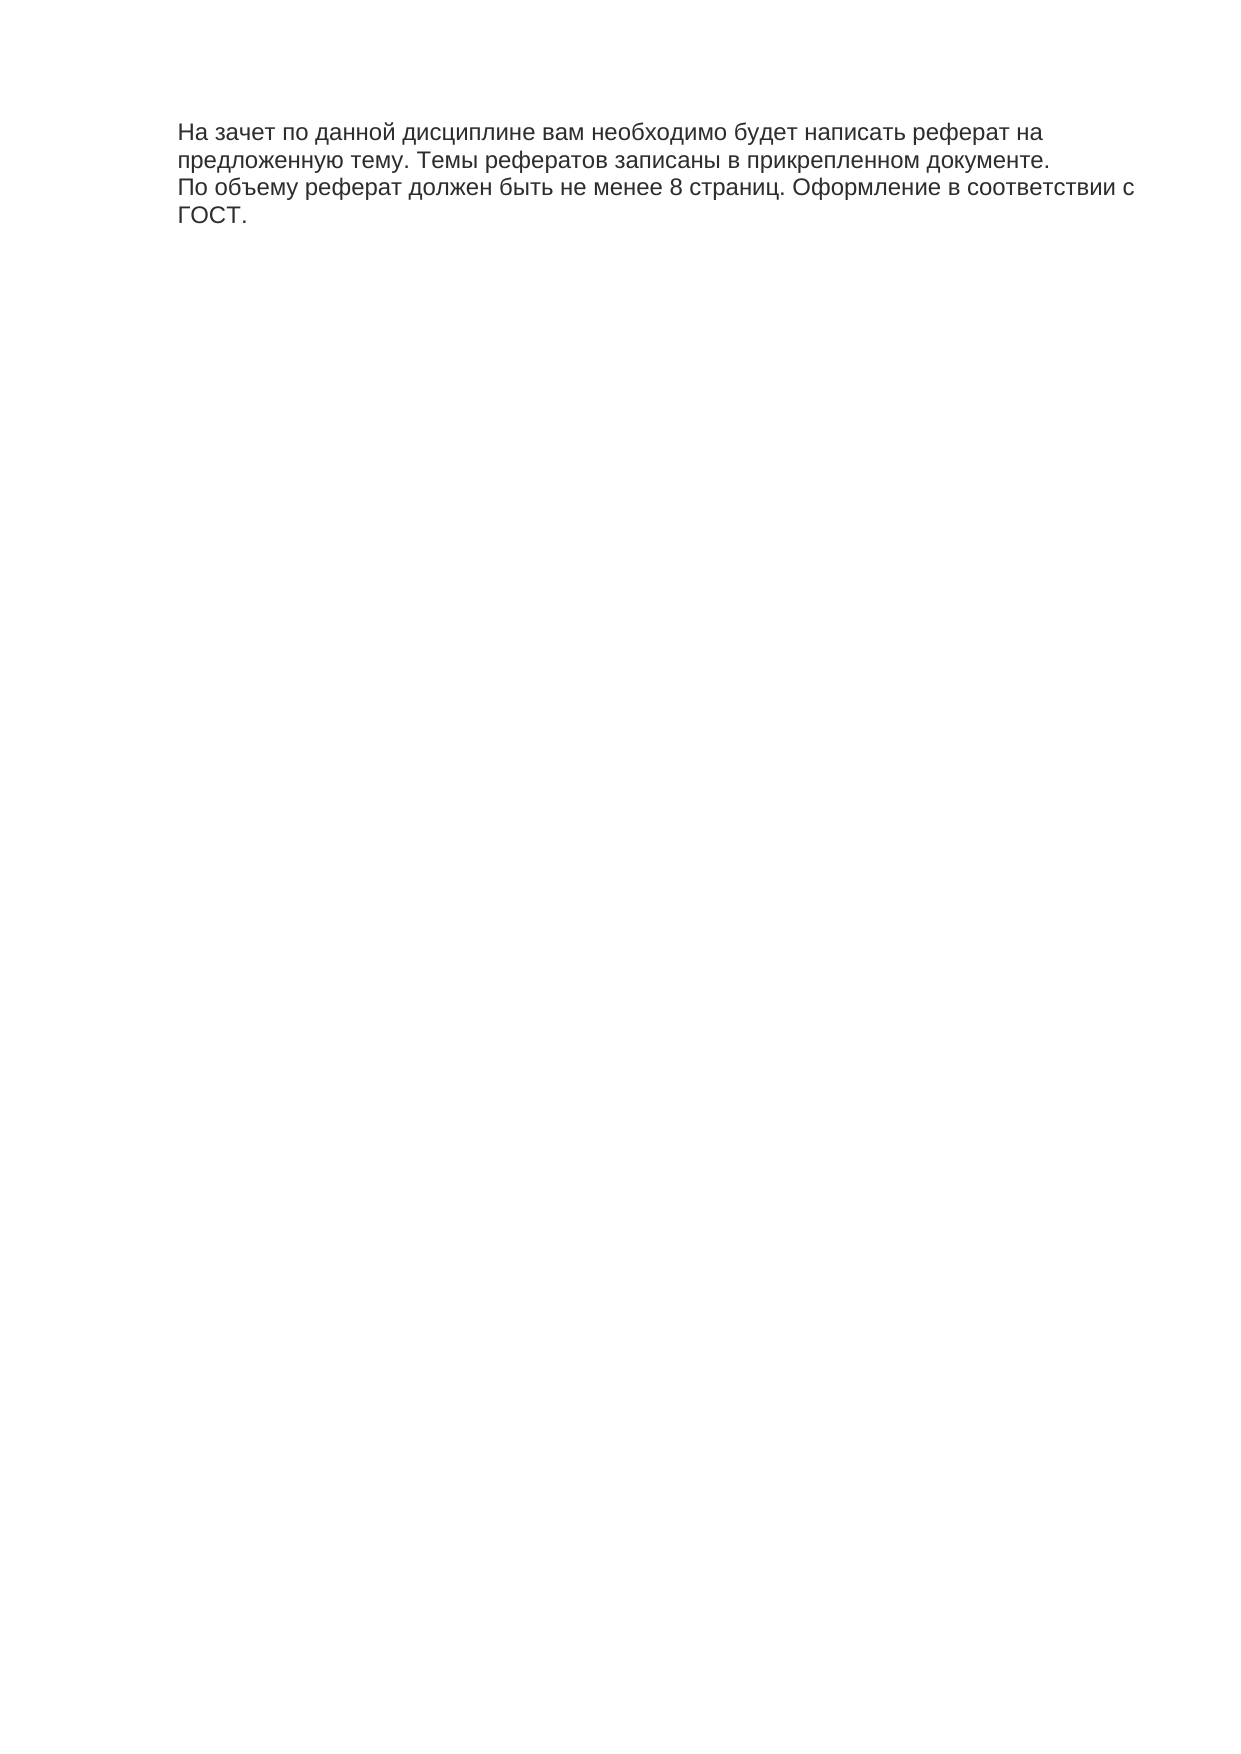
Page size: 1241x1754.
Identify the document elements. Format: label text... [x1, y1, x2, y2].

text По объему реферат должен быть не менее 8 страниц. Оформление в соответствии с ГОСТ. [177, 173, 1152, 228]
text На зачет по данной дисциплине вам необходимо будет написать реферат на предложенную тему. Темы рефератов записаны в прикрепленном документе. [177, 118, 1152, 173]
